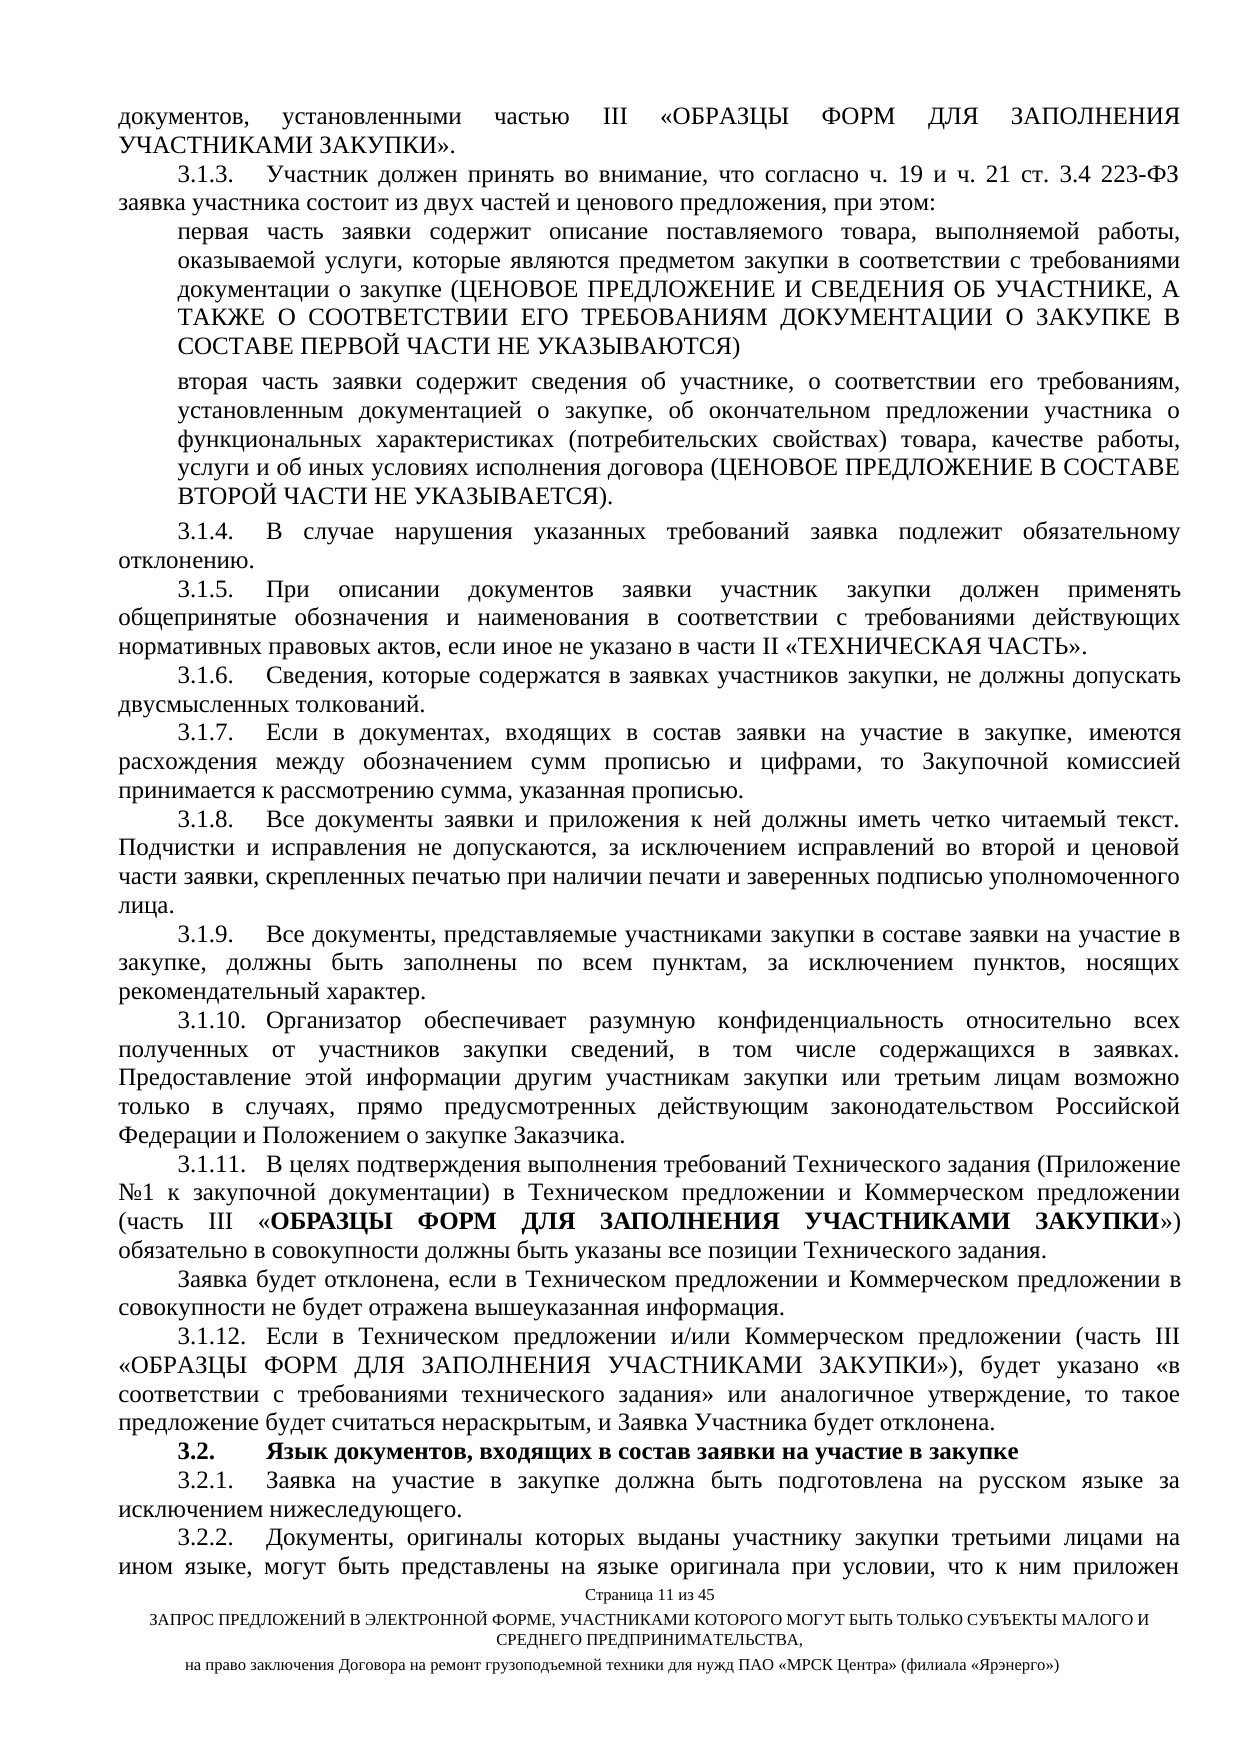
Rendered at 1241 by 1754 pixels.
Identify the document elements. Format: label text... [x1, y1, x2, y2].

text вторая часть заявки содержит сведения об участнике, о соответствии его требованиям, установленным документацией о закупке, об окончательном предложении участника о функциональных характеристиках (потребительских свойствах) товара, качестве работы, услуги и об иных условиях исполнения договора (ЦЕНОВОЕ ПРЕДЛОЖЕНИЕ В СОСТАВЕ ВТОРОЙ ЧАСТИ НЕ УКАЗЫВАЕТСЯ). [177, 366, 1181, 510]
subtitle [118, 1522, 1181, 1580]
subtitle Сведения, которые содержатся в заявках участников закупки, не должны допускать двусмысленных толкований. [118, 660, 1181, 717]
subtitle Участник должен принять во внимание, что согласно ч. 19 и ч. 21 ст. 3.4 223-ФЗ заявка участника состоит из двух частей и ценового предложения, при этом: [118, 159, 1181, 216]
subtitle Все документы, представляемые участниками закупки в составе заявки на участие в закупке, должны быть заполнены по всем пунктам, за исключением пунктов, носящих рекомендательный характер. [118, 919, 1181, 1005]
subtitle В случае нарушения указанных требований заявка подлежит обязательному отклонению. [118, 516, 1181, 574]
subtitle Организатор обеспечивает разумную конфиденциальность относительно всех полученных от участников закупки сведений, в том числе содержащихся в заявках. Предоставление этой информации другим участникам закупки или третьим лицам возможно только в случаях, прямо предусмотренных действующим законодательством Российской Федерации и Положением о закупке Заказчика. [118, 1005, 1181, 1149]
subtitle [118, 101, 1181, 159]
subtitle Если в документах, входящих в состав заявки на участие в закупке, имеются расхождения между обозначением сумм прописью и цифрами, то Закупочной комиссией принимается к рассмотрению сумма, указанная прописью. [118, 717, 1181, 804]
subtitle В целях подтверждения выполнения требований Технического задания (Приложение №1 к закупочной документации) в Техническом предложении и Коммерческом предложении (часть III «ОБРАЗЦЫ ФОРМ ДЛЯ ЗАПОЛНЕНИЯ УЧАСТНИКАМИ ЗАКУПКИ») обязательно в совокупности должны быть указаны все позиции Технического задания. [118, 1149, 1181, 1264]
subtitle Заявка будет отклонена, если в Техническом предложении и Коммерческом предложении в совокупности не будет отражена вышеуказанная информация. [118, 1264, 1181, 1321]
subtitle Все документы заявки и приложения к ней должны иметь четко читаемый текст. Подчистки и исправления не допускаются, за исключением исправлений во второй и ценовой части заявки, скрепленных печатью при наличии печати и заверенных подписью уполномоченного лица. [118, 804, 1181, 919]
subtitle Язык документов, входящих в состав заявки на участие в закупке [118, 1436, 1181, 1465]
subtitle Если в Техническом предложении и/или Коммерческом предложении (часть III «ОБРАЗЦЫ ФОРМ ДЛЯ ЗАПОЛНЕНИЯ УЧАСТНИКАМИ ЗАКУПКИ»), будет указано «в соответствии с требованиями технического задания» или аналогичное утверждение, то такое предложение будет считаться нераскрытым, и Заявка Участника будет отклонена. [118, 1321, 1181, 1436]
text первая часть заявки содержит описание поставляемого товара, выполняемой работы, оказываемой услуги, которые являются предметом закупки в соответствии с требованиями документации о закупке (ЦЕНОВОЕ ПРЕДЛОЖЕНИЕ И СВЕДЕНИЯ ОБ УЧАСТНИКЕ, А ТАКЖЕ О СООТВЕТСТВИИ ЕГО ТРЕБОВАНИЯМ ДОКУМЕНТАЦИИ О ЗАКУПКЕ В СОСТАВЕ ПЕРВОЙ ЧАСТИ НЕ УКАЗЫВАЮТСЯ) [177, 216, 1181, 360]
subtitle При описании документов заявки участник закупки должен применять общепринятые обозначения и наименования в соответствии с требованиями действующих нормативных правовых актов, если иное не указано в части II «ТЕХНИЧЕСКАЯ ЧАСТЬ». [118, 574, 1181, 660]
subtitle Заявка на участие в закупке должна быть подготовлена на русском языке за исключением нижеследующего. [118, 1465, 1181, 1522]
